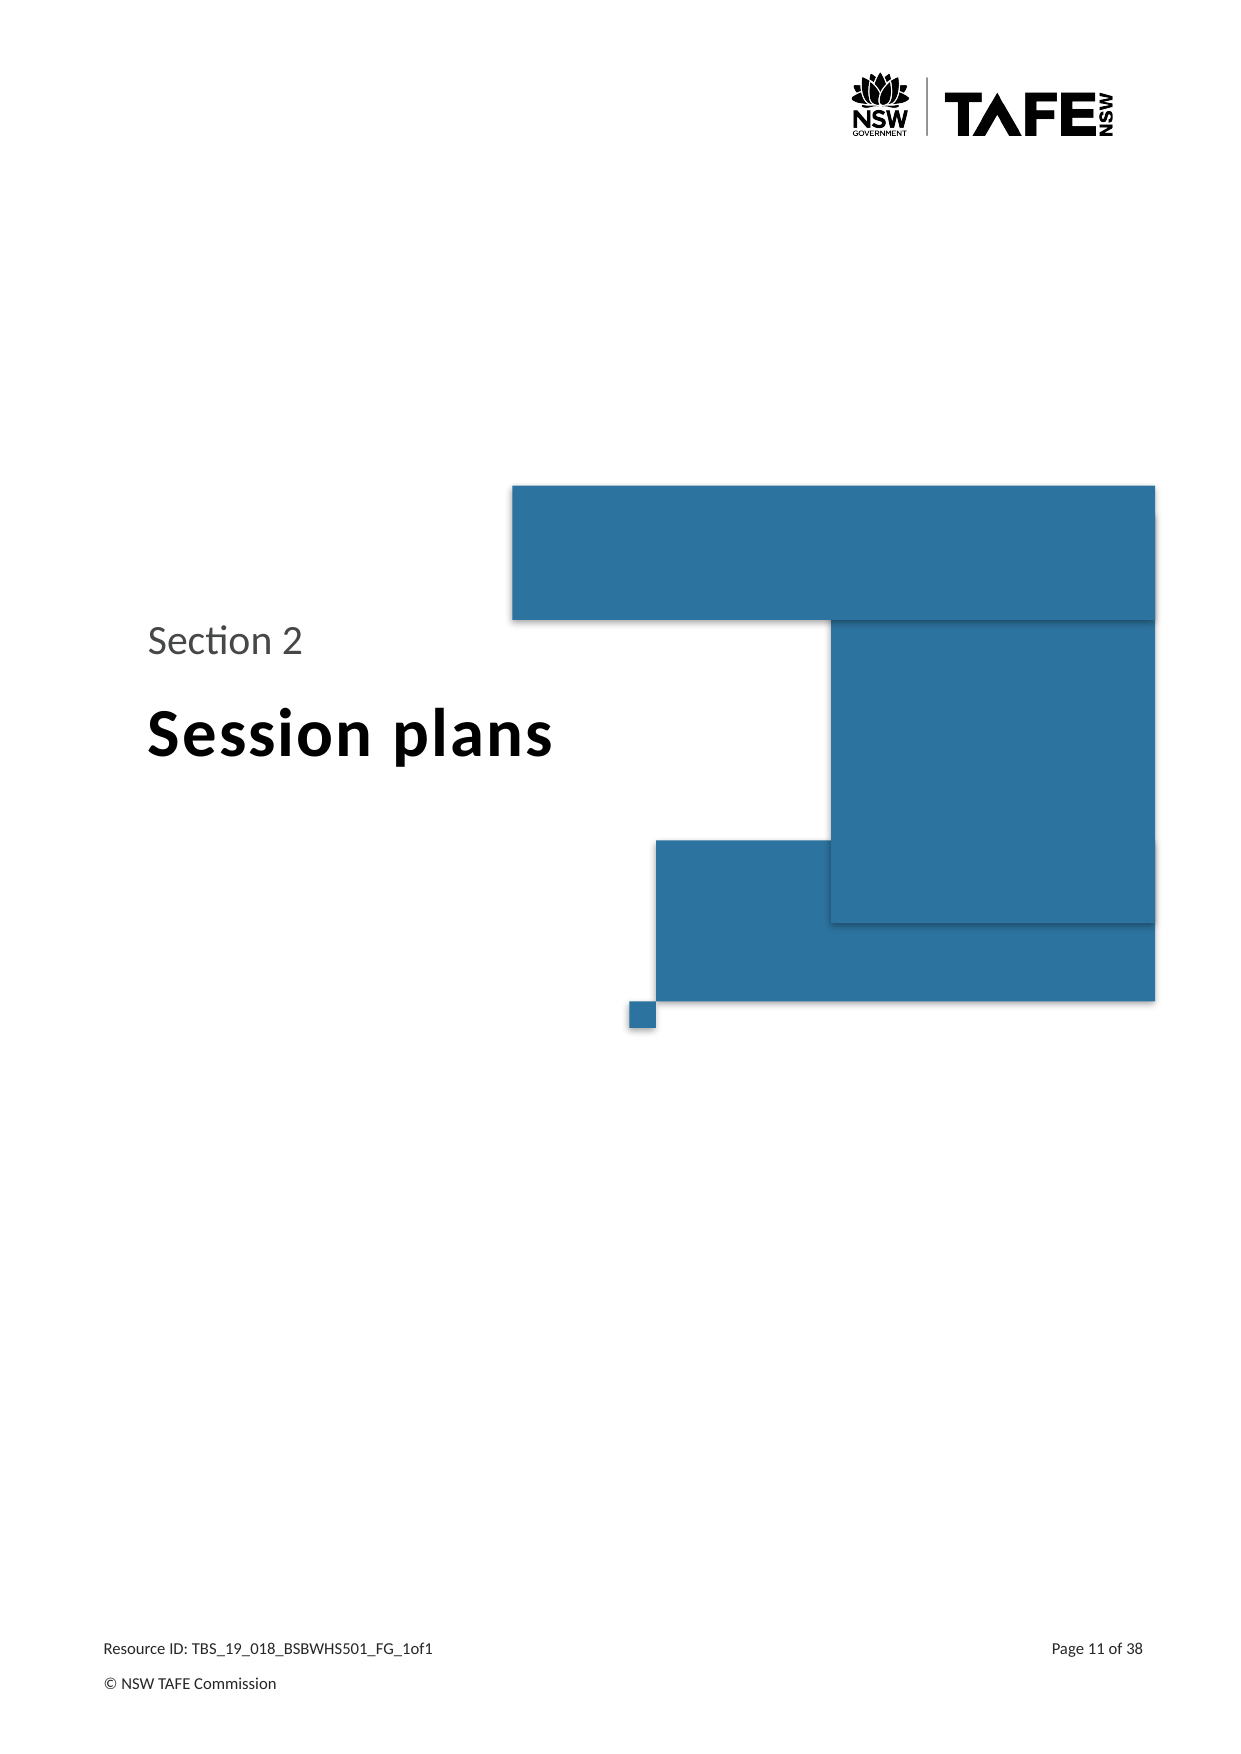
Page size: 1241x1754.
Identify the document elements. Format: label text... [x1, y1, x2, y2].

text Section 2 [148, 614, 1092, 665]
text Session plans [148, 690, 1092, 774]
picture [851, 71, 1113, 137]
